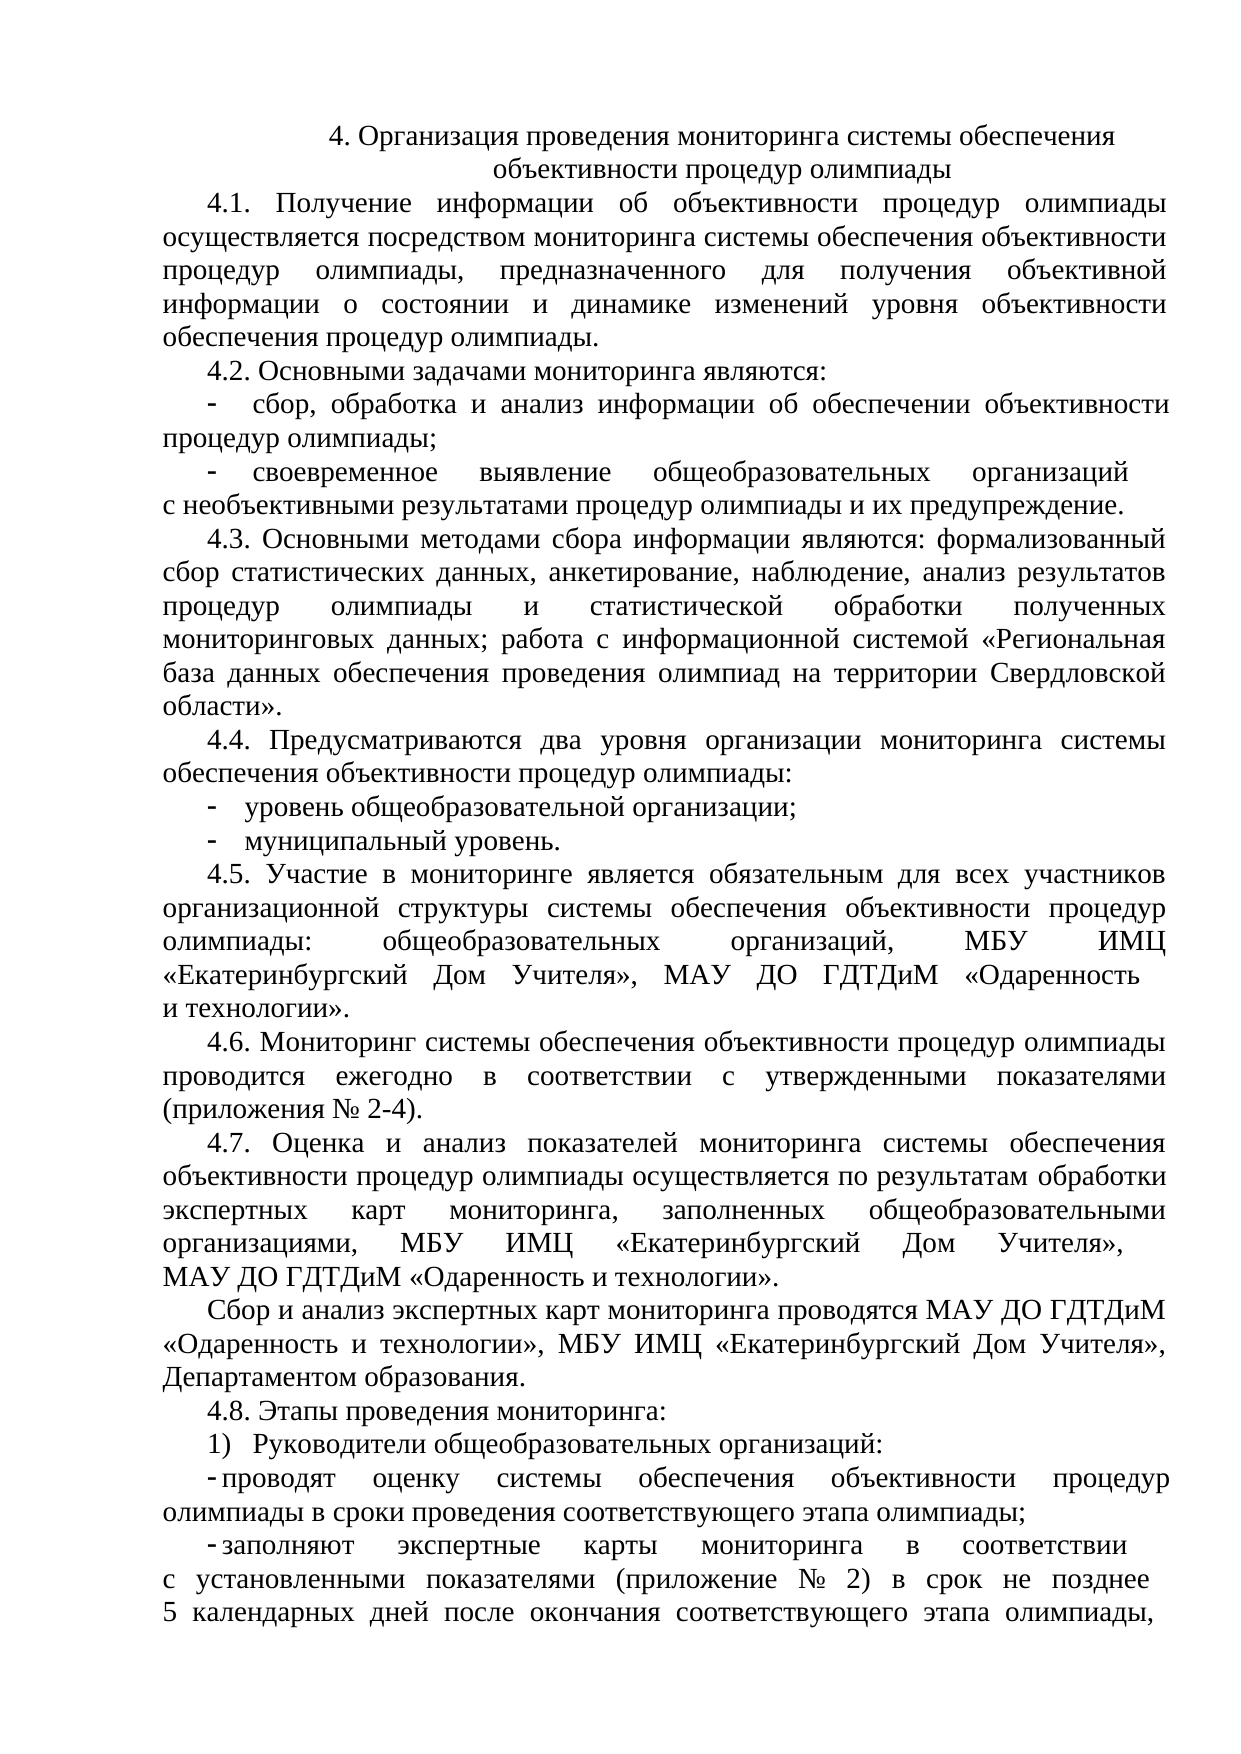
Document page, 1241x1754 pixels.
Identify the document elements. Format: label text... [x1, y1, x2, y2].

list своевременное выявление общеобразовательных организаций с необъективными результатами процедур олимпиады и их предупреждение. [162, 454, 1170, 521]
list муниципальный уровень. [207, 823, 1152, 856]
list Руководители общеобразовательных организаций: [162, 1427, 1170, 1460]
text 4.8. Этапы проведения мониторинга: [177, 1393, 1170, 1427]
text 4. Организация проведения мониторинга системы обеспечения объективности процедур олимпиады [274, 118, 1170, 185]
text 4.3. Основными методами сбора информации являются: формализованный сбор статистических данных, анкетирование, наблюдение, анализ результатов процедур олимпиады и статистической обработки полученных мониторинговых данных; работа с информационной системой «Региональная база данных обеспечения проведения олимпиад на территории Свердловской области». [162, 521, 1167, 722]
list уровень общеобразовательной организации; [207, 789, 1152, 823]
text 4.6. Мониторинг системы обеспечения объективности процедур олимпиады проводится ежегодно в соответствии с утвержденными показателями (приложения № 2-4). [162, 1024, 1167, 1125]
list проводят оценку системы обеспечения объективности процедур олимпиады в сроки проведения соответствующего этапа олимпиады; [162, 1460, 1170, 1527]
text 4.2. Основными задачами мониторинга являются: [207, 353, 1170, 386]
list сбор, обработка и анализ информации об обеспечении объективности процедур олимпиады; [162, 386, 1170, 454]
text 4.5. Участие в мониторинге является обязательным для всех участников организационной структуры системы обеспечения объективности процедур олимпиады: общеобразовательных организаций, МБУ ИМЦ «Екатеринбургский Дом Учителя», МАУ ДО ГДТДиМ «Одаренность и технологии». [162, 856, 1167, 1024]
text Сбор и анализ экспертных карт мониторинга проводятся МАУ ДО ГДТДиМ «Одаренность и технологии», МБУ ИМЦ «Екатеринбургский Дом Учителя», Департаментом образования. [162, 1292, 1167, 1393]
text 4.4. Предусматриваются два уровня организации мониторинга системы обеспечения объективности процедур олимпиады: [162, 722, 1167, 789]
text 4.7. Оценка и анализ показателей мониторинга системы обеспечения объективности процедур олимпиады осуществляется по результатам обработки экспертных карт мониторинга, заполненных общеобразовательными организациями, МБУ ИМЦ «Екатеринбургский Дом Учителя», МАУ ДО ГДТДиМ «Одаренность и технологии». [162, 1125, 1167, 1292]
text 4.1. Получение информации об объективности процедур олимпиады осуществляется посредством мониторинга системы обеспечения объективности процедур олимпиады, предназначенного для получения объективной информации о состоянии и динамике изменений уровня объективности обеспечения процедур олимпиады. [162, 185, 1167, 353]
